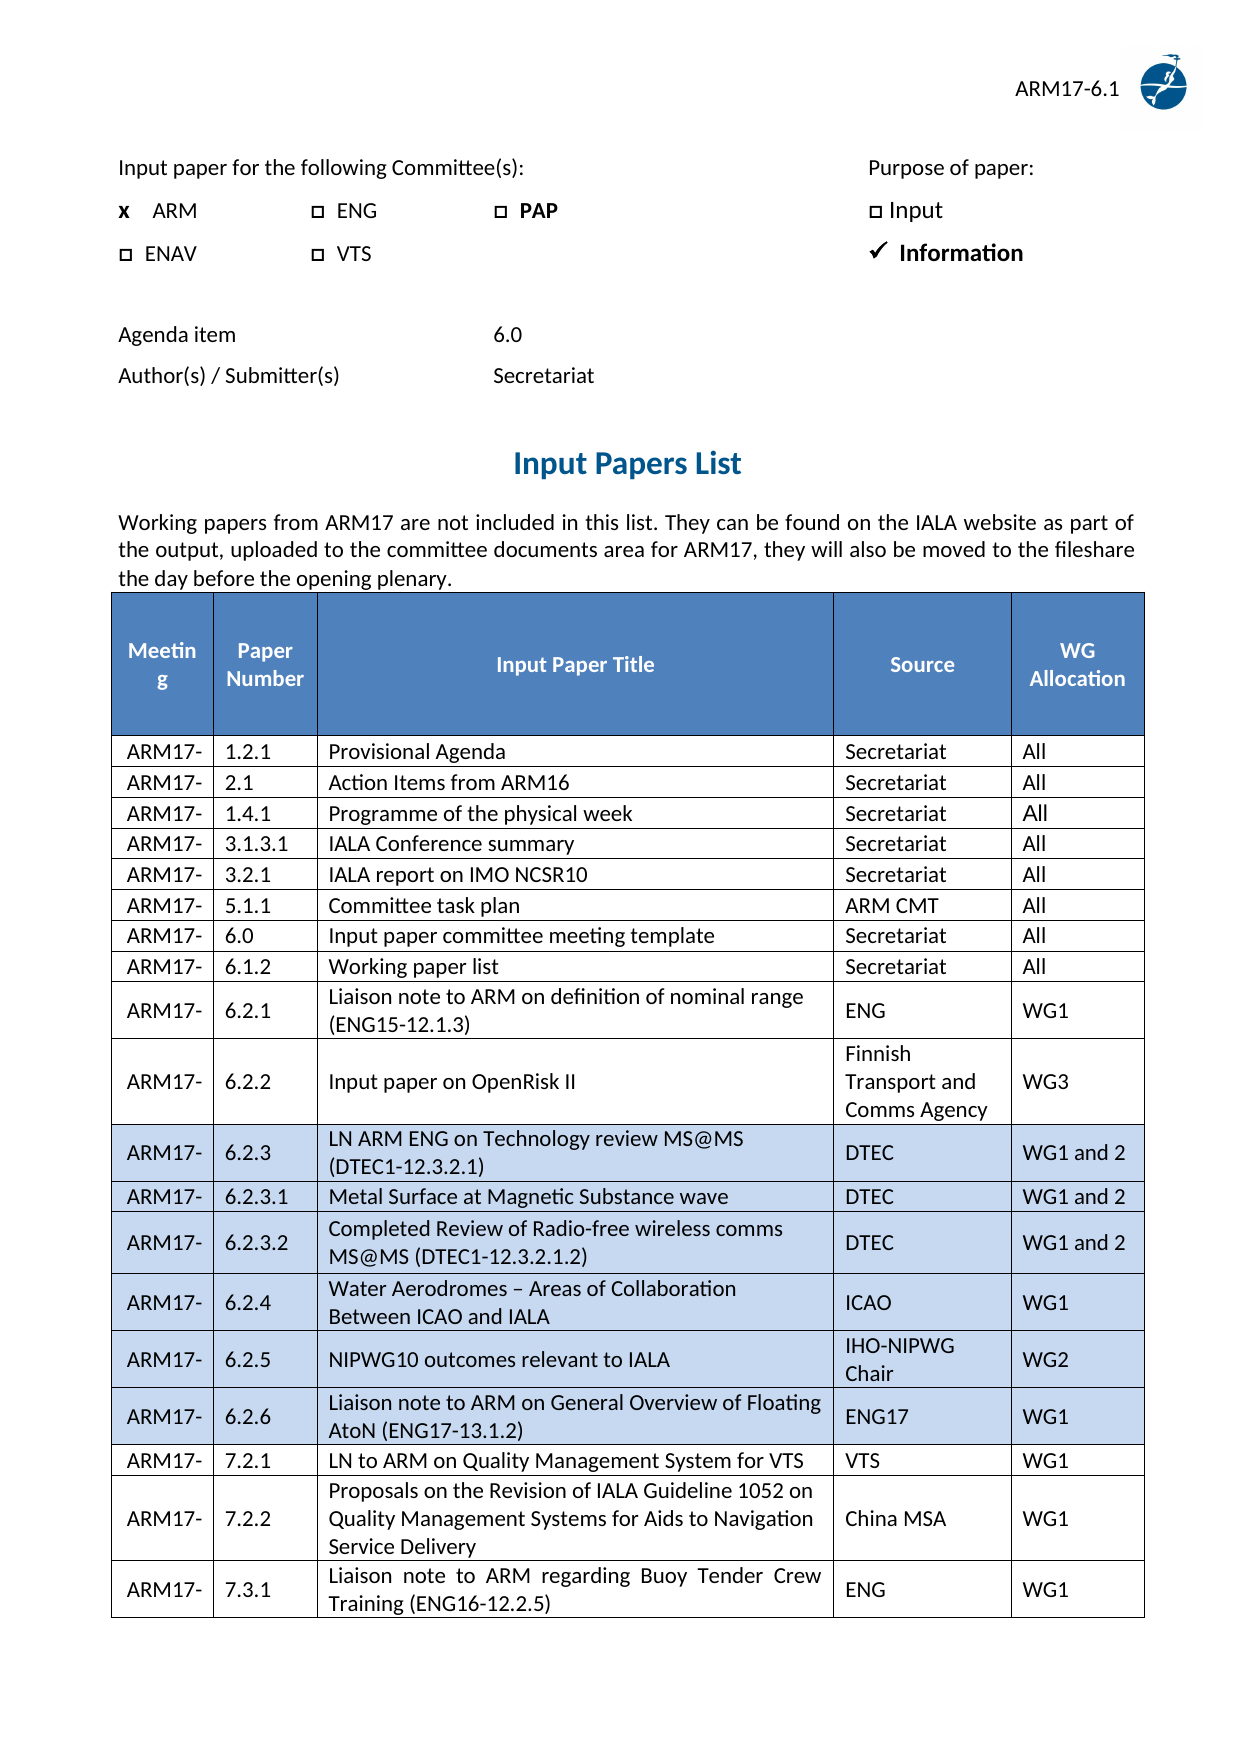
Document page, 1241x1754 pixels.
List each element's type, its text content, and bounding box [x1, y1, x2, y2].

table_cell ENG [834, 1561, 1011, 1617]
table_cell Secretariat [834, 767, 1011, 797]
table_cell WG1 and 2 [1012, 1182, 1144, 1211]
table_cell VTS [834, 1445, 1011, 1475]
table_cell ARM17- [112, 1445, 213, 1475]
table_cell ARM17- [112, 921, 213, 951]
table_cell Secretariat [834, 921, 1011, 951]
table_cell Secretariat [834, 859, 1011, 889]
table_cell 7.3.1 [214, 1561, 317, 1617]
table_cell Input paper committee meeting template [318, 921, 833, 951]
table_cell ARM17- [112, 736, 213, 766]
table_cell 2.1 [214, 767, 317, 797]
table_cell 6.2.1 [214, 982, 317, 1038]
table_cell WG1 [1012, 1445, 1144, 1475]
table_cell NIPWG10 outcomes relevant to IALA [318, 1331, 833, 1387]
table_header WG Allocation [1012, 593, 1144, 735]
table_cell 5.1.1 [214, 890, 317, 920]
table_cell WG3 [1012, 1039, 1144, 1123]
table_cell ARM17- [112, 1331, 213, 1387]
table_cell ENG [834, 982, 1011, 1038]
table_cell WG1 [1012, 1274, 1144, 1330]
table_cell ARM17- [112, 829, 213, 858]
table_cell ARM17- [112, 1125, 213, 1181]
table_cell WG1 [1012, 982, 1144, 1038]
table_cell ARM17- [112, 890, 213, 920]
table_cell 6.2.5 [214, 1331, 317, 1387]
table_cell 6.0 [214, 921, 317, 951]
table_cell DTEC [834, 1182, 1011, 1211]
table_cell 6.2.4 [214, 1274, 317, 1330]
table_cell 6.2.3.1 [214, 1182, 317, 1211]
table_header Input Paper Title [318, 593, 833, 735]
table_cell WG1 [1012, 1388, 1144, 1444]
table_cell LN ARM ENG on Technology review MS@MS (DTEC1-12.3.2.1) [318, 1125, 833, 1181]
text Agenda item 6.0 [118, 320, 1137, 348]
table_cell Programme of the physical week [318, 798, 833, 828]
table_cell ARM17- [112, 1561, 213, 1617]
table_cell ARM17- [112, 1212, 213, 1273]
table_cell Action Items from ARM16 [318, 767, 833, 797]
table_cell 6.2.2 [214, 1039, 317, 1123]
table_cell Secretariat [834, 829, 1011, 858]
table_cell DTEC [834, 1212, 1011, 1273]
table_cell Completed Review of Radio-free wireless comms MS@MS (DTEC1-12.3.2.1.2) [318, 1212, 833, 1273]
table_cell Secretariat [834, 952, 1011, 981]
table_header Paper Number [214, 593, 317, 735]
table_cell 6.1.2 [214, 952, 317, 981]
table_cell 3.2.1 [214, 859, 317, 889]
table_cell LN to ARM on Quality Management System for VTS [318, 1445, 833, 1475]
table_cell All [1012, 829, 1144, 858]
table_cell All [1012, 767, 1144, 797]
table_cell DTEC [834, 1125, 1011, 1181]
table_cell Proposals on the Revision of IALA Guideline 1052 on Quality Management Systems for Aids to Navigation Service Delivery [318, 1476, 833, 1560]
text Author(s) / Submitter(s) Secretariat [118, 361, 1137, 389]
table_cell IALA Conference summary [318, 829, 833, 858]
picture [1118, 46, 1207, 134]
text x ARM □ ENG □ PAP □ Input [118, 194, 1137, 224]
table_cell All [1012, 736, 1144, 766]
table_cell Secretariat [834, 798, 1011, 828]
table_cell 6.2.6 [214, 1388, 317, 1444]
title Input Papers List [118, 442, 1137, 483]
table_cell ARM17- [112, 859, 213, 889]
table_cell WG1 and 2 [1012, 1125, 1144, 1181]
table_cell WG1 and 2 [1012, 1212, 1144, 1273]
table_cell China MSA [834, 1476, 1011, 1560]
text Input paper for the following Committee(s): Purpose of paper: [118, 153, 1137, 181]
table_cell All [1012, 859, 1144, 889]
text Working papers from ARM17 are not included in this list. They can be found on the IALA website as part of the output, uploaded to the committee documents area for ARM17, they will also be moved to the fileshare the day before the opening plenary. [118, 508, 1137, 592]
table_cell Finnish Transport and Comms Agency [834, 1039, 1011, 1123]
table_cell 3.1.3.1 [214, 829, 317, 858]
table_cell Provisional Agenda [318, 736, 833, 766]
table_cell ARM17- [112, 1274, 213, 1330]
table_cell Metal Surface at Magnetic Substance wave [318, 1182, 833, 1211]
table_cell ARM17- [112, 1182, 213, 1211]
table_cell Water Aerodromes – Areas of Collaboration Between ICAO and IALA [318, 1274, 833, 1330]
table_cell All [1012, 952, 1144, 981]
table_cell All [1012, 921, 1144, 951]
table_cell Liaison note to ARM on General Overview of Floating AtoN (ENG17-13.1.2) [318, 1388, 833, 1444]
table_cell WG1 [1012, 1476, 1144, 1560]
table_cell ARM17- [112, 1039, 213, 1123]
table_cell ARM17- [112, 767, 213, 797]
table_cell 7.2.2 [214, 1476, 317, 1560]
table_cell ARM17- [112, 1476, 213, 1560]
table_cell Liaison note to ARM regarding Buoy Tender Crew Training (ENG16-12.2.5) [318, 1561, 833, 1617]
table_header Meeting [112, 593, 213, 735]
table_cell WG2 [1012, 1331, 1144, 1387]
table_cell Secretariat [834, 736, 1011, 766]
table_cell 6.2.3.2 [214, 1212, 317, 1273]
table_cell All [1012, 798, 1144, 828]
table_header Source [834, 593, 1011, 735]
table_cell 1.4.1 [214, 798, 317, 828]
table_cell Input paper on OpenRisk II [318, 1039, 833, 1123]
text □ ENAV □ VTS Information [118, 237, 1137, 267]
table_cell 1.2.1 [214, 736, 317, 766]
table_cell Liaison note to ARM on definition of nominal range (ENG15-12.1.3) [318, 982, 833, 1038]
table_cell Committee task plan [318, 890, 833, 920]
table_cell IALA report on IMO NCSR10 [318, 859, 833, 889]
table_cell ARM17- [112, 798, 213, 828]
table_cell All [1012, 890, 1144, 920]
table_cell ICAO [834, 1274, 1011, 1330]
table_cell ARM17- [112, 1388, 213, 1444]
table_cell ARM CMT [834, 890, 1011, 920]
table_cell 6.2.3 [214, 1125, 317, 1181]
table_cell ARM17- [112, 982, 213, 1038]
table_cell WG1 [1012, 1561, 1144, 1617]
table_cell ENG17 [834, 1388, 1011, 1444]
table_cell Working paper list [318, 952, 833, 981]
table_cell 7.2.1 [214, 1445, 317, 1475]
table_cell IHO-NIPWG Chair [834, 1331, 1011, 1387]
table_cell ARM17- [112, 952, 213, 981]
